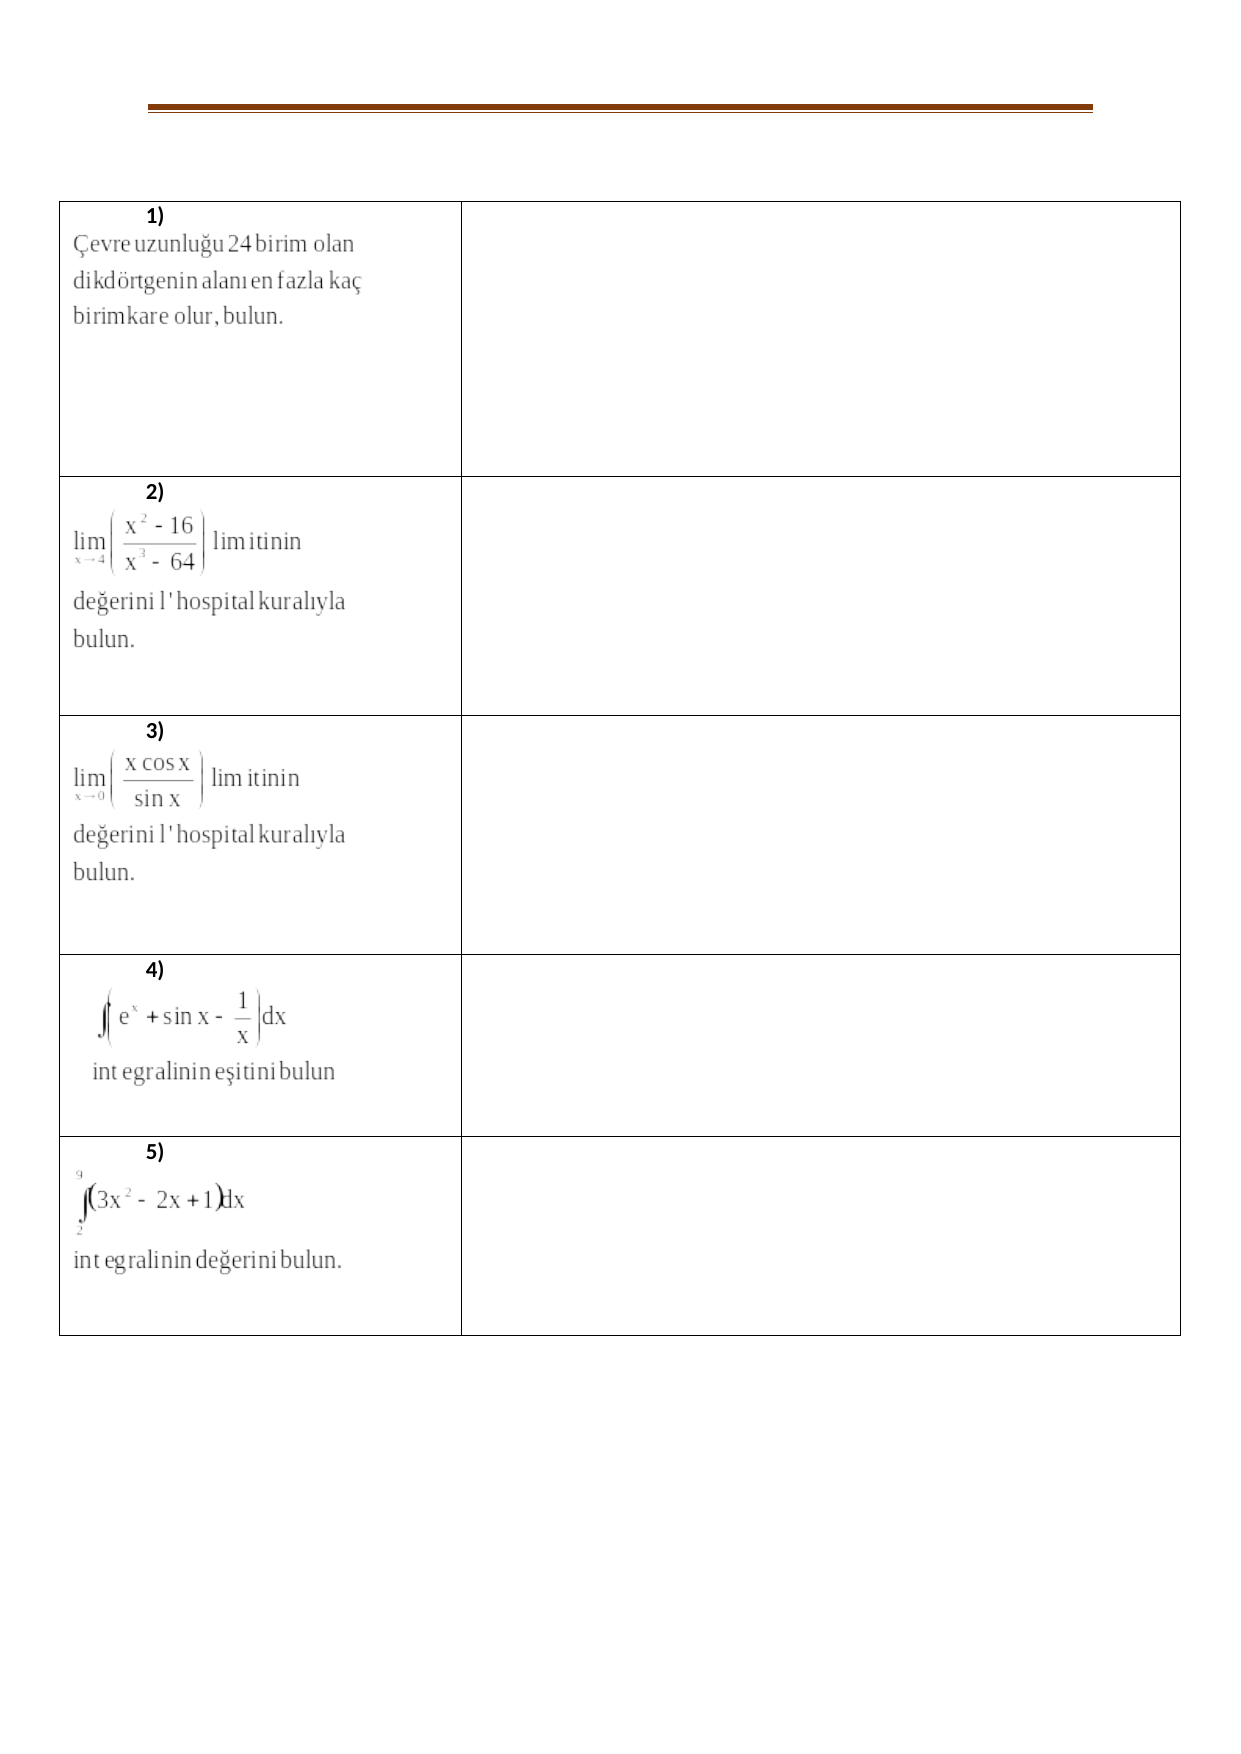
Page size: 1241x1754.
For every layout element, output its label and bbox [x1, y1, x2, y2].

table_cell [462, 716, 1180, 954]
table_cell [462, 477, 1180, 715]
table_cell [60, 716, 461, 954]
table_cell [462, 1137, 1180, 1335]
table_header [462, 202, 1180, 476]
table_cell [462, 955, 1180, 1136]
table_cell [60, 477, 461, 715]
table_cell [60, 955, 461, 1136]
table_header [60, 202, 461, 476]
table_cell [60, 1137, 461, 1335]
